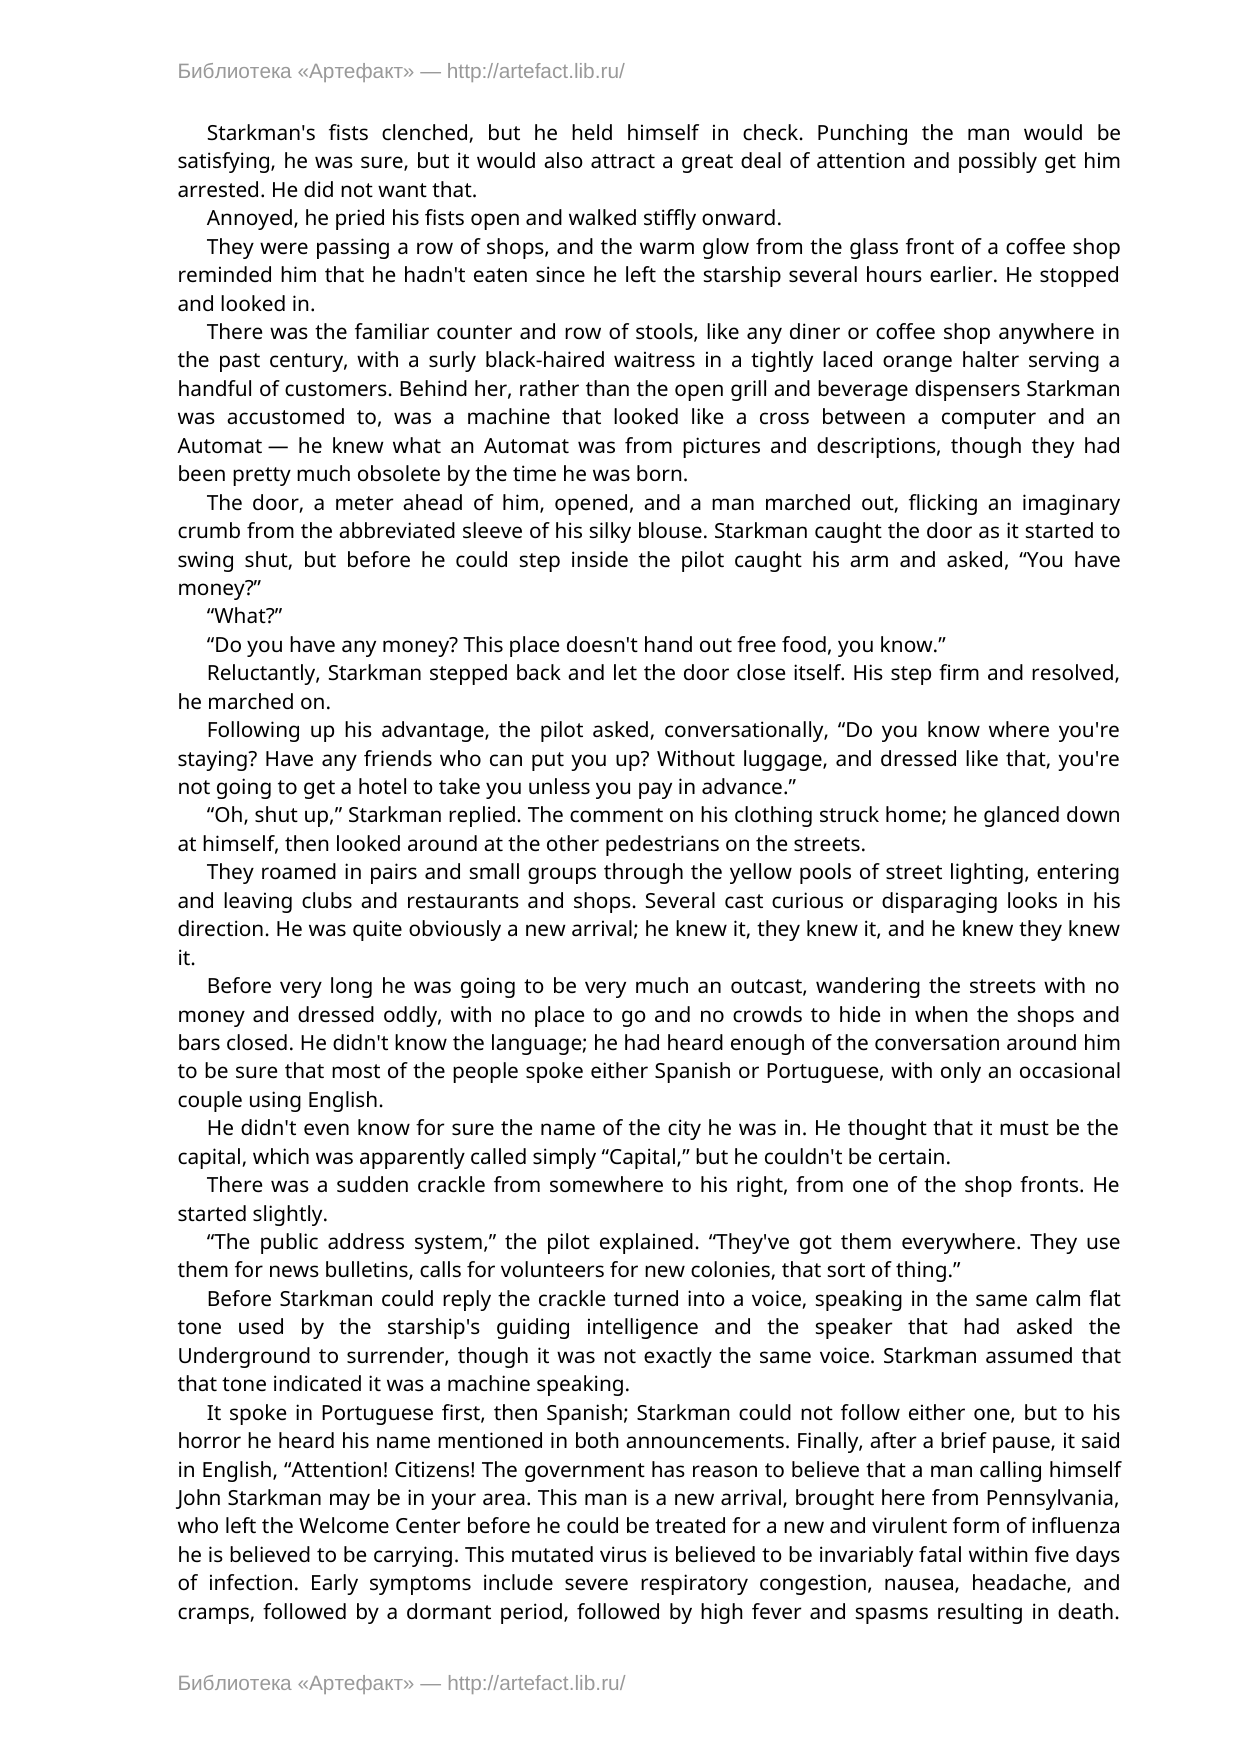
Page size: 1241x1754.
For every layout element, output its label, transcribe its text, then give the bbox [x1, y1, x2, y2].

text “The public address system,” the pilot explained. “They've got them everywhere. They use them for news bulletins, calls for volunteers for new colonies, that sort of thing.” [177, 1227, 1122, 1284]
text Starkman's fists clenched, but he held himself in check. Punching the man would be satisfying, he was sure, but it would also attract a great deal of attention and possibly get him arrested. He did not want that. [177, 118, 1122, 203]
text “Do you have any money? This place doesn't hand out free food, you know.” [177, 630, 1122, 658]
text The door, a meter ahead of him, opened, and a man marched out, flicking an imaginary crumb from the abbreviated sleeve of his silky blouse. Starkman caught the door as it started to swing shut, but before he could step inside the pilot caught his arm and asked, “You have money?” [177, 488, 1122, 602]
text There was a sudden crackle from somewhere to his right, from one of the shop fronts. He started slightly. [177, 1170, 1122, 1227]
text Before Starkman could reply the crackle turned into a voice, speaking in the same calm flat tone used by the starship's guiding intelligence and the speaker that had asked the Underground to surrender, though it was not exactly the same voice. Starkman assumed that that tone indicated it was a machine speaking. [177, 1284, 1122, 1398]
text They were passing a row of shops, and the warm glow from the glass front of a coffee shop reminded him that he hadn't eaten since he left the starship several hours earlier. He stopped and looked in. [177, 232, 1122, 317]
text Annoyed, he pried his fists open and walked stiffly onward. [177, 203, 1122, 232]
text “What?” [177, 602, 1122, 630]
text Following up his advantage, the pilot asked, conversationally, “Do you know where you're staying? Have any friends who can put you up? Without luggage, and dressed like that, you're not going to get a hotel to take you unless you pay in advance.” [177, 715, 1122, 801]
text They roamed in pairs and small groups through the yellow pools of street lighting, entering and leaving clubs and restaurants and shops. Several cast curious or disparaging looks in his direction. He was quite obviously a new arrival; he knew it, they knew it, and he knew they knew it. [177, 857, 1122, 971]
text “Oh, shut up,” Starkman replied. The comment on his clothing struck home; he glanced down at himself, then looked around at the other pedestrians on the streets. [177, 801, 1122, 857]
text Reluctantly, Starkman stepped back and let the door close itself. His step firm and resolved, he marched on. [177, 658, 1122, 715]
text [177, 1398, 1122, 1625]
text Before very long he was going to be very much an outcast, wandering the streets with no money and dressed oddly, with no place to go and no crowds to hide in when the shops and bars closed. He didn't know the language; he had heard enough of the conversation around him to be sure that most of the people spoke either Spanish or Portuguese, with only an occasional couple using English. [177, 971, 1122, 1113]
text There was the familiar counter and row of stools, like any diner or coffee shop anywhere in the past century, with a surly black-haired waitress in a tightly laced orange halter serving a handful of customers. Behind her, rather than the open grill and beverage dispensers Starkman was accustomed to, was a machine that looked like a cross between a computer and an Automat — he knew what an Automat was from pictures and descriptions, though they had been pretty much obsolete by the time he was born. [177, 317, 1122, 488]
text He didn't even know for sure the name of the city he was in. He thought that it must be the capital, which was apparently called simply “Capital,” but he couldn't be certain. [177, 1113, 1122, 1170]
